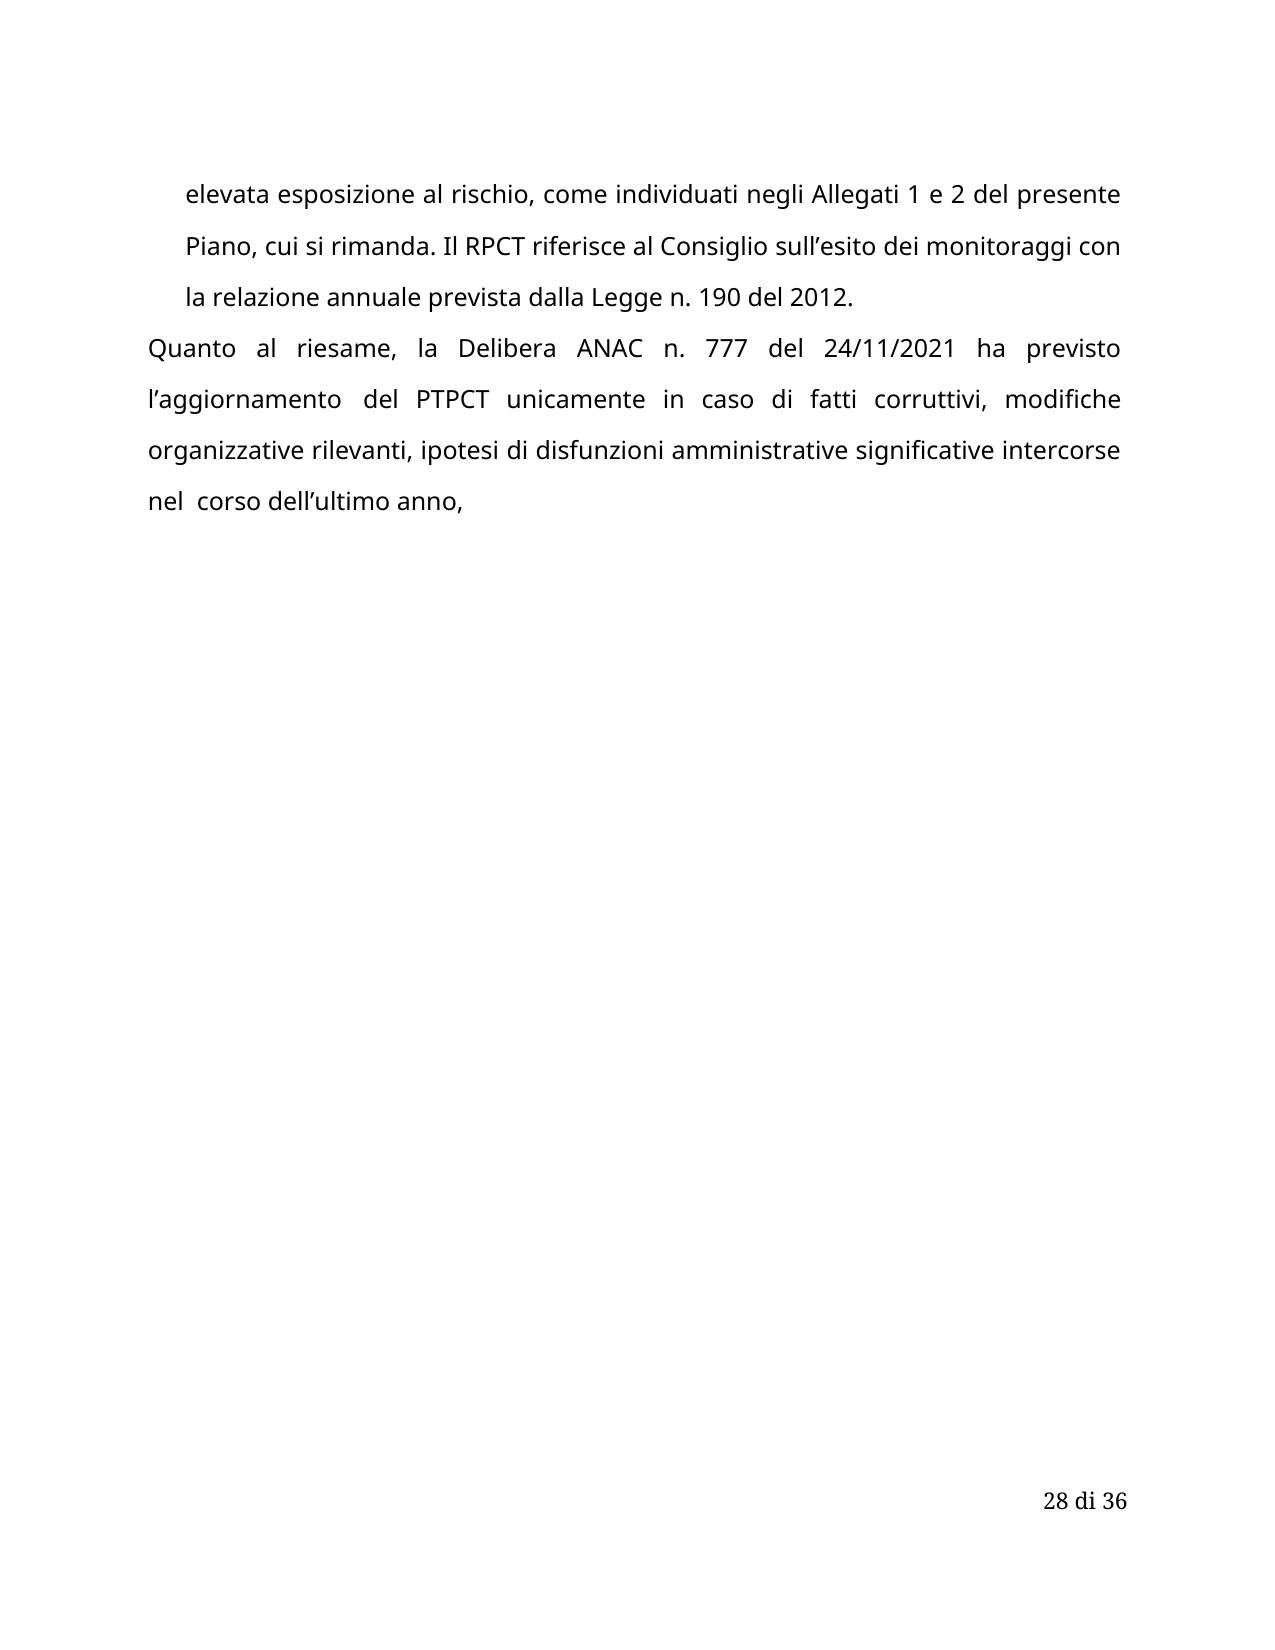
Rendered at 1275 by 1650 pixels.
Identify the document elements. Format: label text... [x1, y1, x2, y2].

text Quanto al riesame, la Delibera ANAC n. 777 del 24/11/2021 ha previsto l’aggiornamento del PTPCT unicamente in caso di fatti corruttivi, modifiche organizzative rilevanti, ipotesi di disfunzioni amministrative significative intercorse nel corso dell’ultimo anno, [148, 331, 1122, 518]
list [148, 177, 1122, 313]
